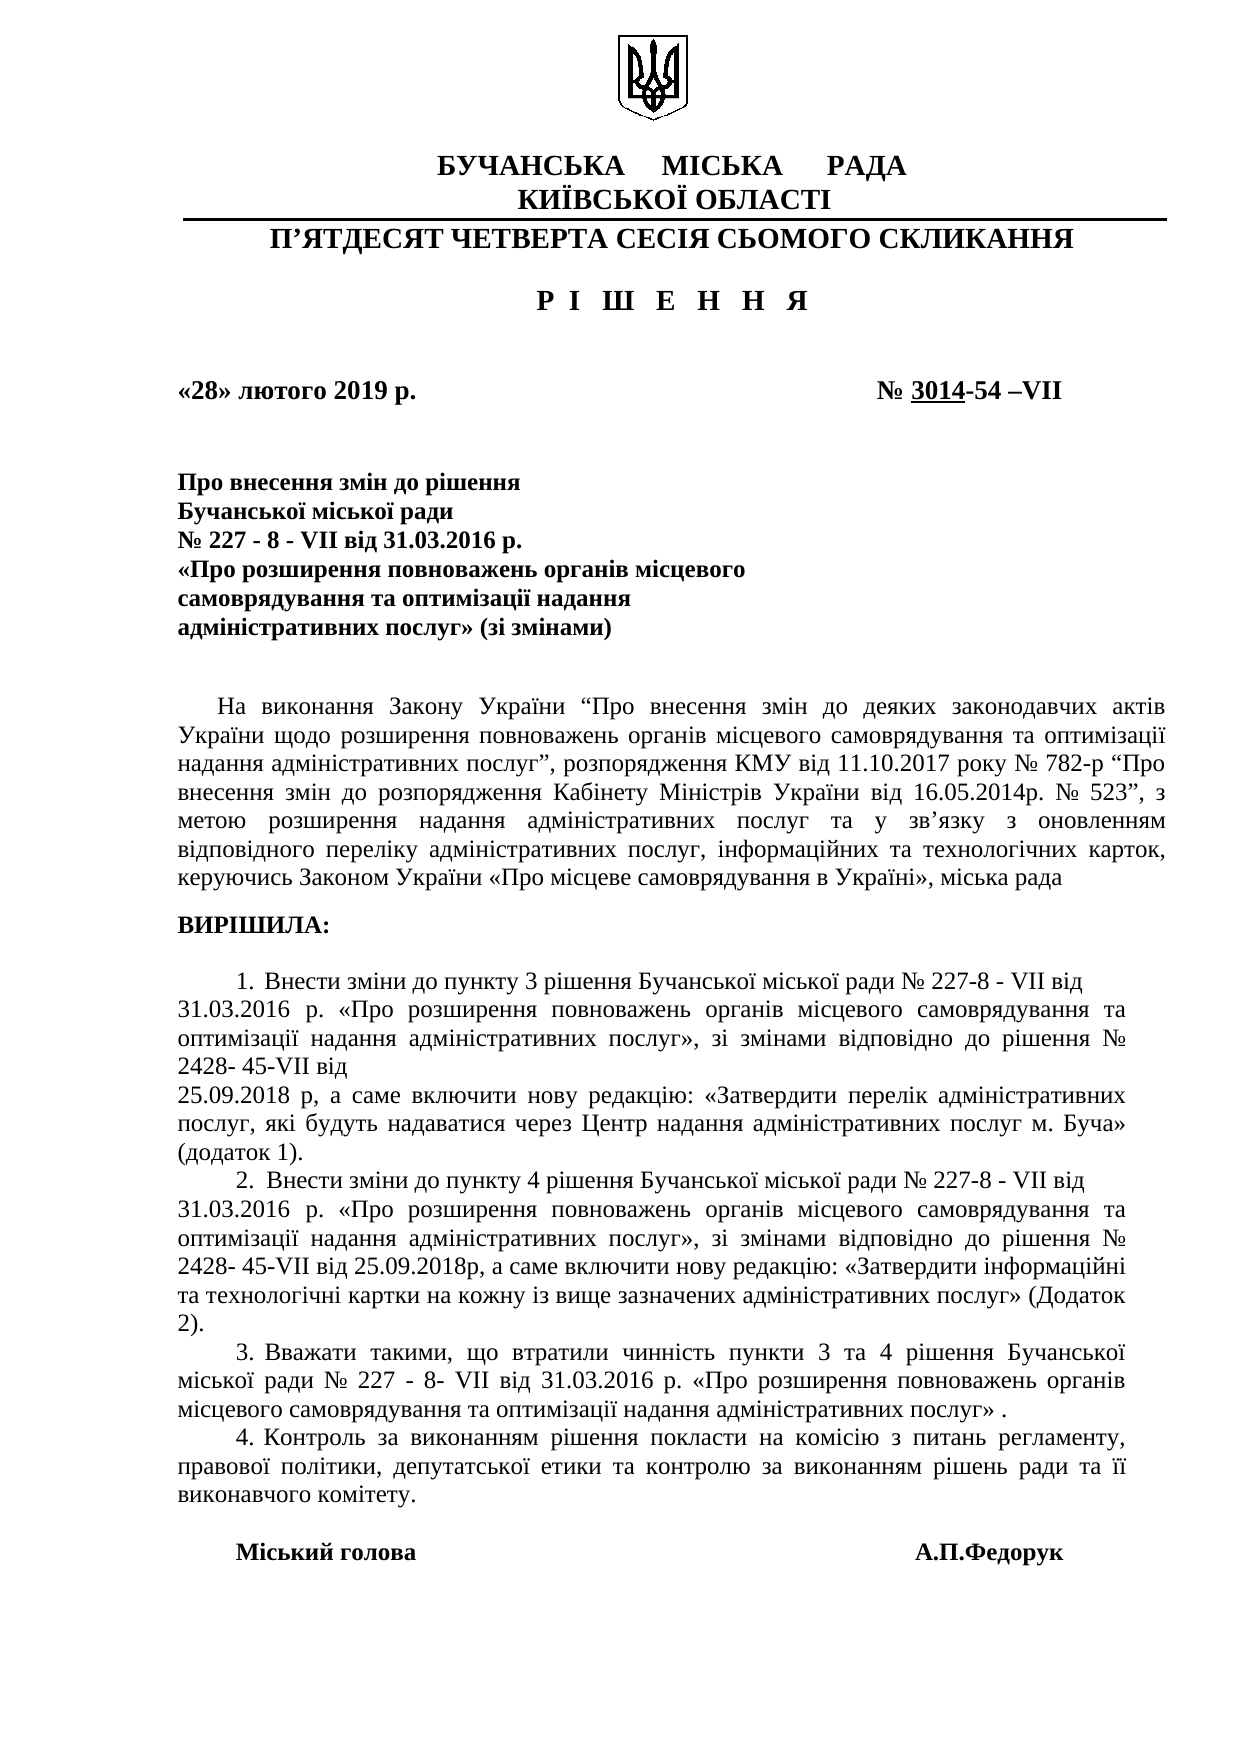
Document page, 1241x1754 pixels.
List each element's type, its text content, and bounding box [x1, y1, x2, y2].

text Про внесення змін до рішення Бучанської міської ради [177, 467, 631, 525]
text Міський голова А.П.Федорук [236, 1537, 1127, 1566]
text «28» лютого 2019 р. № 3014-54 –VІІ [177, 374, 1167, 405]
list Внести зміни до пункту 3 рішення Бучанської міської ради № 227-8 - VII від [177, 966, 1167, 995]
subtitle КИЇВСЬКОЇ ОБЛАСТІ [183, 182, 1167, 218]
list Контроль за виконанням рішення покласти на комісію з питань регламенту, правової політики, депутатської етики та контролю за виконанням рішень ради та її виконавчого комітету. [177, 1423, 1127, 1508]
list Внести зміни до пункту 4 рішення Бучанської міської ради № 227-8 - VII від [177, 1166, 1167, 1194]
subtitle Р І Ш Е Н Н Я [177, 283, 1167, 317]
text ВИРІШИЛА: [177, 913, 1167, 938]
list Вважати такими, що втратили чинність пункти 3 та 4 рішення Бучанської міської ради № 227 - 8- VII від 31.03.2016 р. «Про розширення повноважень органів місцевого самоврядування та оптимізації надання адміністративних послуг» . [177, 1337, 1127, 1423]
text На виконання Закону України “Про внесення змін до деяких законодавчих актів України щодо розширення повноважень органів місцевого самоврядування та оптимізації надання адміністративних послуг”, розпорядження КМУ від 11.10.2017 року № 782-р “Про внесення змін до розпорядження Кабінету Міністрів України від 16.05.2014р. № 523”, з метою розширення надання адміністративних послуг та у зв’язку з оновленням відповідного переліку адміністративних послуг, інформаційних та технологічних карток, керуючись Законом України «Про місцеве самоврядування в Україні», міська рада [177, 692, 1167, 891]
text 25.09.2018 р, а саме включити нову редакцію: «Затвердити перелік адміністративних послуг, які будуть надаватися через Центр надання адміністративних послуг м. Буча» (додаток 1). [177, 1080, 1127, 1166]
text № 227 - 8 - VII від 31.03.2016 р. [177, 525, 631, 554]
text БУЧАНСЬКА МІСЬКА РАДА [177, 148, 1167, 182]
text П’ЯТДЕСЯТ ЧЕТВЕРТА СЕСІЯ СЬОМОГО СКЛИКАННЯ [177, 221, 1167, 254]
list р. «Про розширення повноважень органів місцевого самоврядування та оптимізації надання адміністративних послуг», зі змінами відповідно до рішення № 2428- 45-VII від 25.09.2018р, а саме включити нову редакцію: «Затвердити інформаційні та технологічні картки на кожну із вище зазначених адміністративних послуг» (Додаток 2). [177, 1194, 1127, 1337]
list р. «Про розширення повноважень органів місцевого самоврядування та оптимізації надання адміністративних послуг», зі змінами відповідно до рішення № 2428- 45-VII від [177, 995, 1127, 1080]
text «Про розширення повноважень органів місцевого самоврядування та оптимізації надання адміністративних послуг» (зі змінами) [177, 554, 753, 641]
